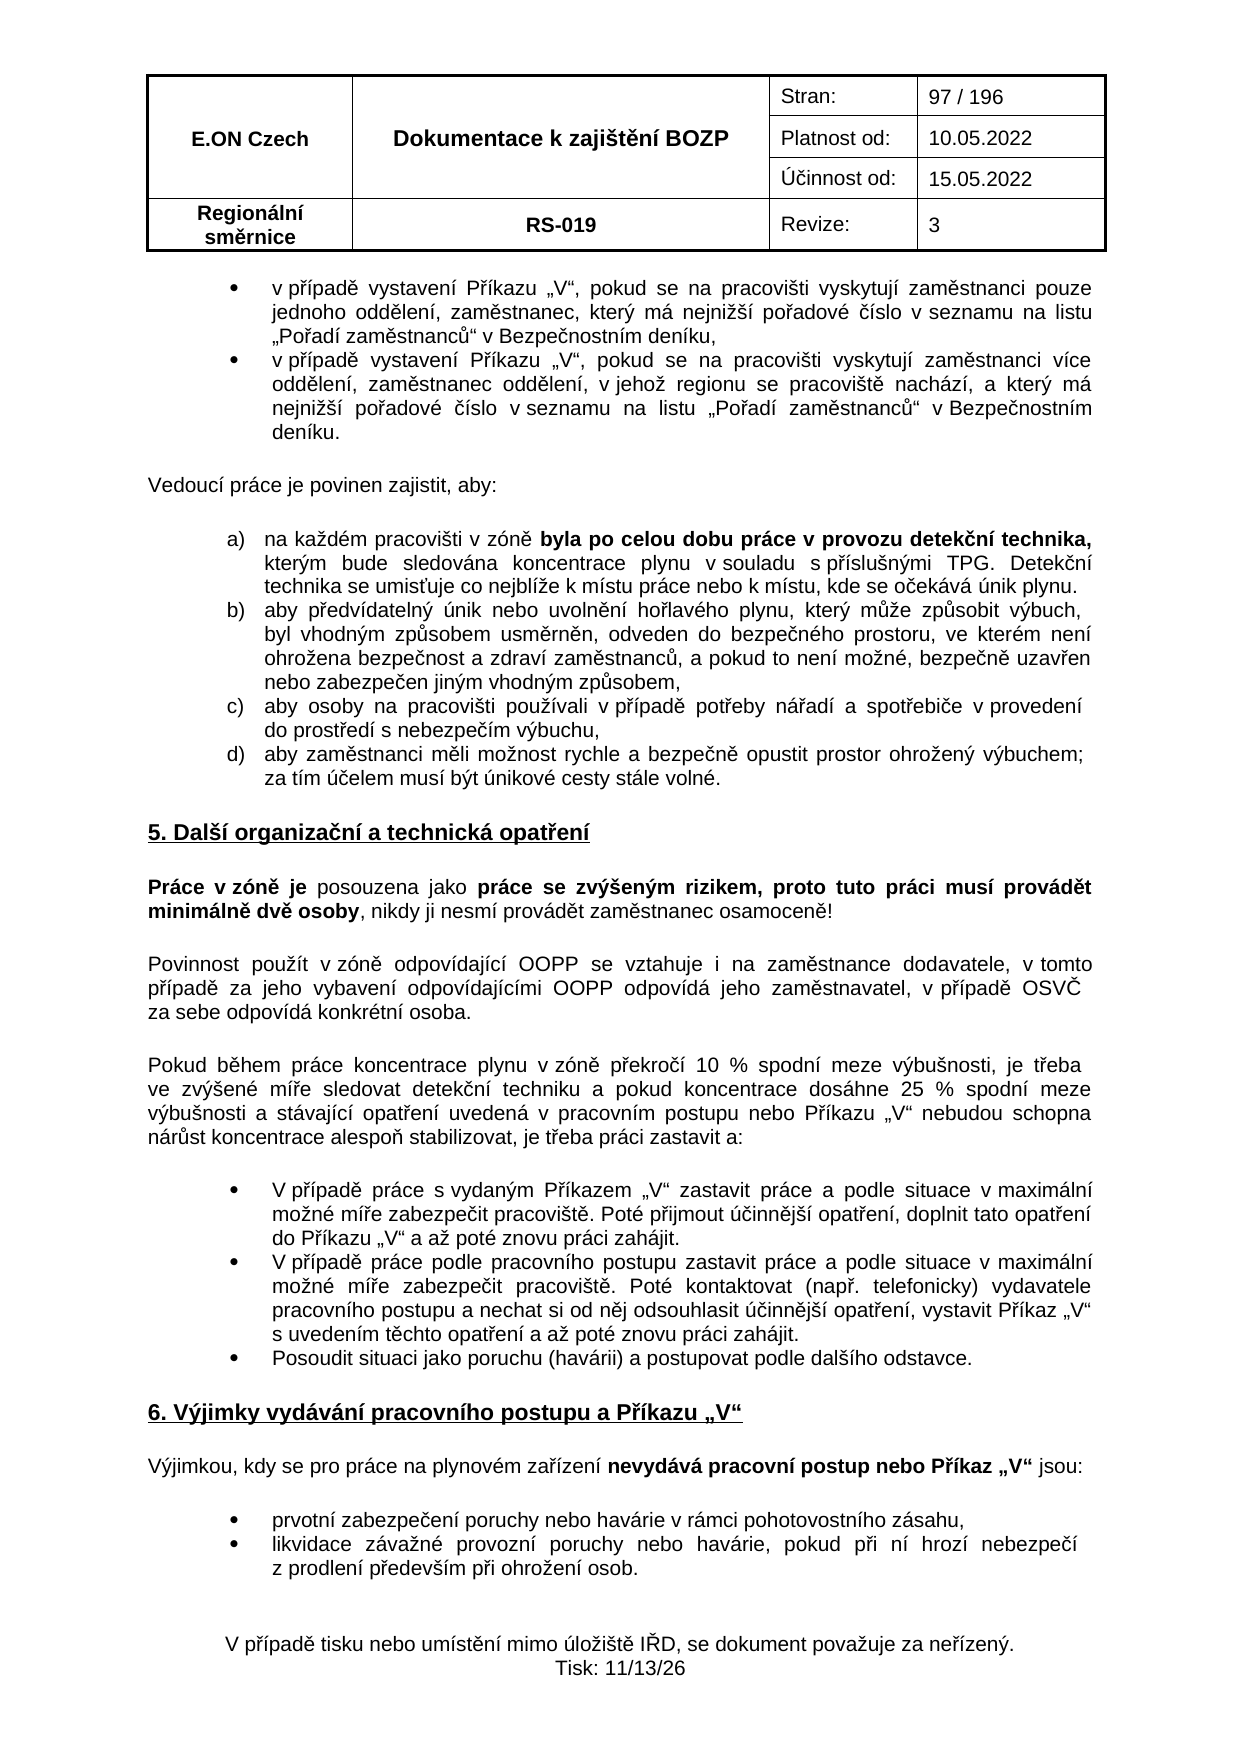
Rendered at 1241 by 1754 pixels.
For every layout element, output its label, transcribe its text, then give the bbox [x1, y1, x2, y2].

list V případě práce podle pracovního postupu zastavit práce a podle situace v maximální možné míře zabezpečit pracoviště. Poté kontaktovat (např. telefonicky) vydavatele pracovního postupu a nechat si od něj odsouhlasit účinnější opatření, vystavit Příkaz „V“ s uvedením těchto opatření a až poté znovu práci zahájit. [230, 1250, 1092, 1346]
list aby předvídatelný únik nebo uvolnění hořlavého plynu, který může způsobit výbuch, byl vhodným způsobem usměrněn, odveden do bezpečného prostoru, ve kterém není ohrožena bezpečnost a zdraví zaměstnanců, a pokud to není možné, bezpečně uzavřen nebo zabezpečen jiným vhodným způsobem, [227, 598, 1092, 694]
text 6. Výjimky vydávání pracovního postupu a Příkazu „V“ [148, 1399, 1092, 1425]
text 5. Další organizační a technická opatření [148, 819, 1092, 845]
text Pokud během práce koncentrace plynu v zóně překročí 10 % spodní meze výbušnosti, je třeba ve zvýšené míře sledovat detekční techniku a pokud koncentrace dosáhne 25 % spodní meze výbušnosti a stávající opatření uvedená v pracovním postupu nebo Příkazu „V“ nebudou schopna nárůst koncentrace alespoň stabilizovat, je třeba práci zastavit a: [148, 1053, 1092, 1148]
list likvidace závažné provozní poruchy nebo havárie, pokud při ní hrozí nebezpečí z prodlení především při ohrožení osob. [230, 1532, 1092, 1579]
text Vedoucí práce je povinen zajistit, aby: [148, 473, 1092, 497]
list Posoudit situaci jako poruchu (havárii) a postupovat podle dalšího odstavce. [230, 1346, 1092, 1370]
list na každém pracovišti v zóně byla po celou dobu práce v provozu detekční technika, kterým bude sledována koncentrace plynu v souladu s příslušnými TPG. Detekční technika se umisťuje co nejblíže k místu práce nebo k místu, kde se očekává únik plynu. [227, 526, 1092, 598]
list v případě vystavení Příkazu „V“, pokud se na pracovišti vyskytují zaměstnanci pouze jednoho oddělení, zaměstnanec, který má nejnižší pořadové číslo v seznamu na listu „Pořadí zaměstnanců“ v Bezpečnostním deníku, [230, 276, 1092, 348]
list prvotní zabezpečení poruchy nebo havárie v rámci pohotovostního zásahu, [230, 1507, 1092, 1532]
text Povinnost použít v zóně odpovídající OOPP se vztahuje i na zaměstnance dodavatele, v tomto případě za jeho vybavení odpovídajícími OOPP odpovídá jeho zaměstnavatel, v případě OSVČ za sebe odpovídá konkrétní osoba. [148, 952, 1092, 1023]
text Práce v zóně je posouzena jako práce se zvýšeným rizikem, proto tuto práci musí provádět minimálně dvě osoby, nikdy ji nesmí provádět zaměstnanec osamoceně! [148, 874, 1092, 922]
text Výjimkou, kdy se pro práce na plynovém zařízení nevydává pracovní postup nebo Příkaz „V“ jsou: [148, 1454, 1092, 1478]
list aby zaměstnanci měli možnost rychle a bezpečně opustit prostor ohrožený výbuchem; za tím účelem musí být únikové cesty stále volné. [227, 742, 1092, 790]
list v případě vystavení Příkazu „V“, pokud se na pracovišti vyskytují zaměstnanci více oddělení, zaměstnanec oddělení, v jehož regionu se pracoviště nachází, a který má nejnižší pořadové číslo v seznamu na listu „Pořadí zaměstnanců“ v Bezpečnostním deníku. [230, 348, 1092, 444]
list V případě práce s vydaným Příkazem „V“ zastavit práce a podle situace v maximální možné míře zabezpečit pracoviště. Poté přijmout účinnější opatření, doplnit tato opatření do Příkazu „V“ a až poté znovu práci zahájit. [230, 1178, 1092, 1250]
list aby osoby na pracovišti používali v případě potřeby nářadí a spotřebiče v provedení do prostředí s nebezpečím výbuchu, [227, 694, 1092, 742]
